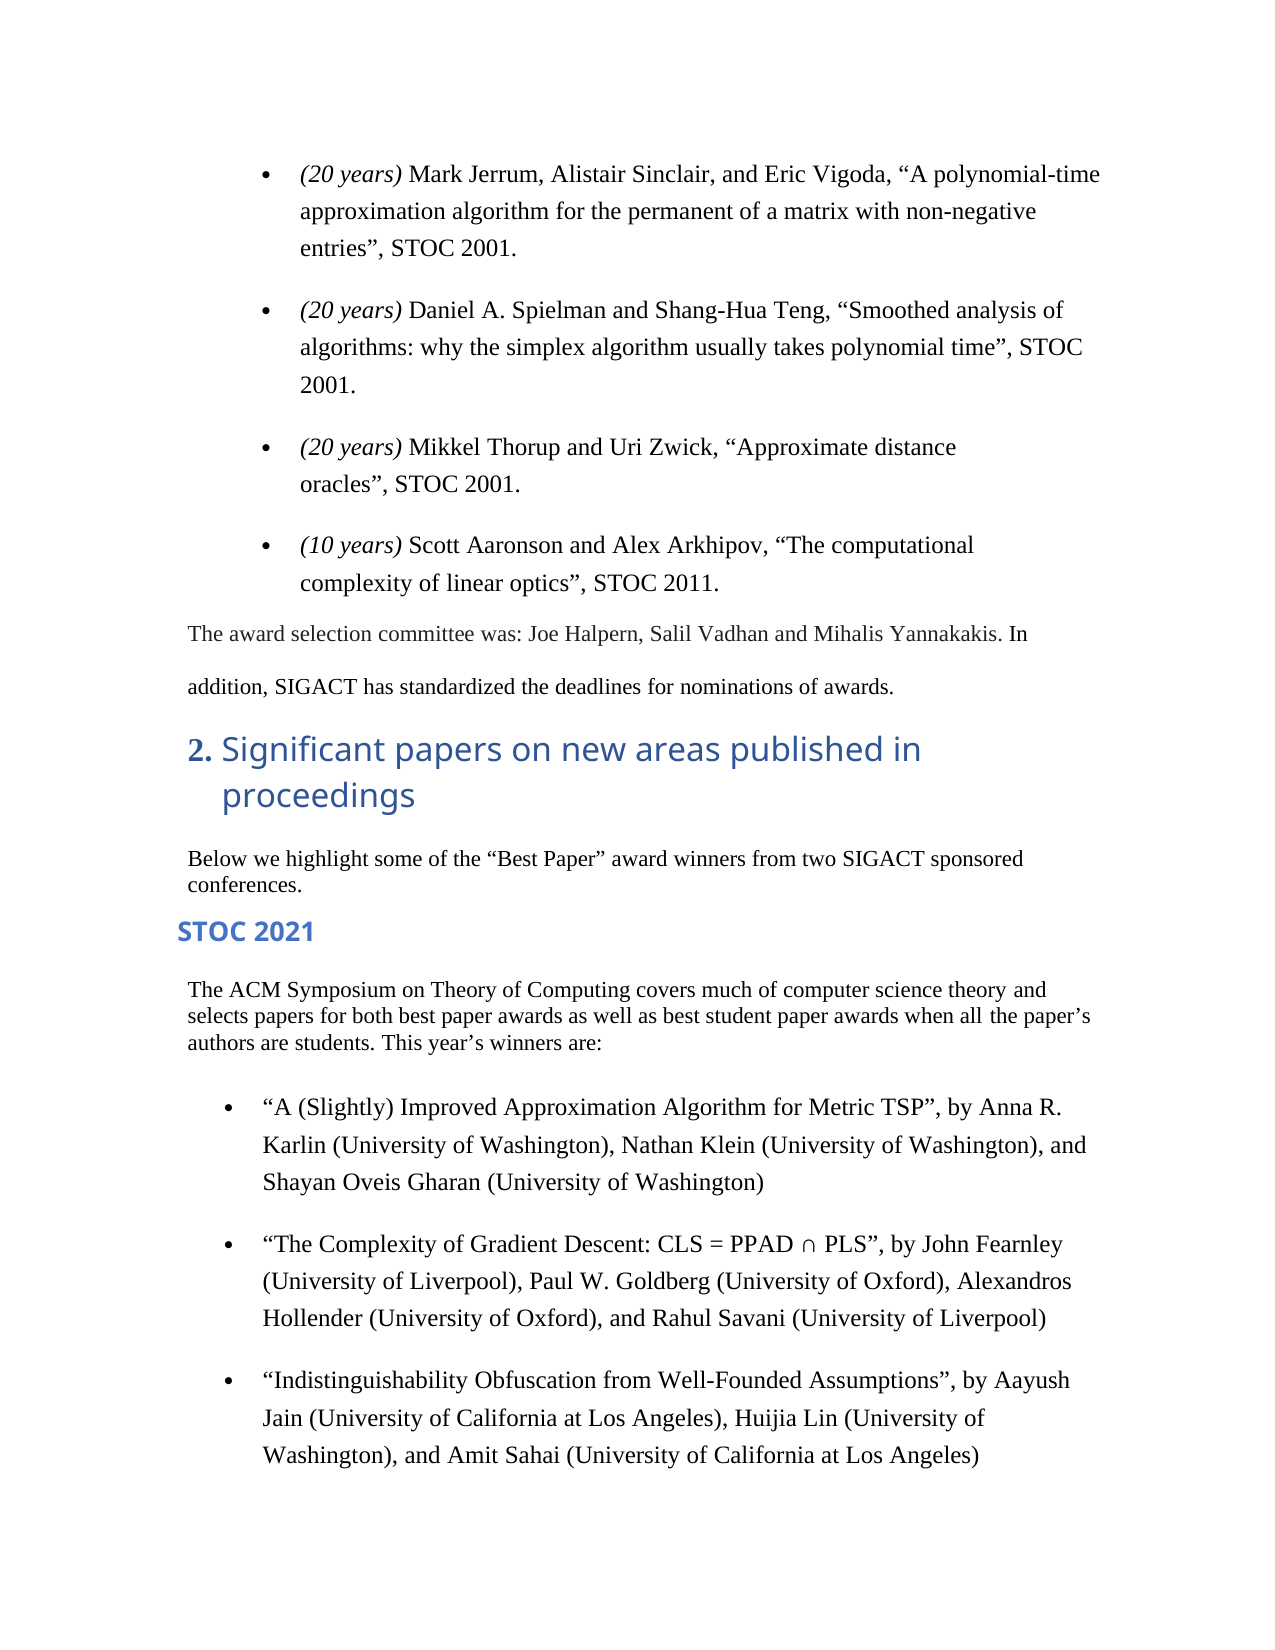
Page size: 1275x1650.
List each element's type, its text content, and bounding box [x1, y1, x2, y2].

subtitle Significant papers on new areas published in proceedings [187, 726, 1117, 817]
text The award selection committee was: Joe Halpern, Salil Vadhan and Mihalis Yannakakis. In addition, SIGACT has standardized the deadlines for nominations of awards. [187, 620, 1091, 699]
subtitle STOC 2021 [177, 918, 1117, 947]
list (20 years) Daniel A. Spielman and Shang-Hua Teng, “Smoothed analysis of algorithms: why the simplex algorithm usually takes polynomial time”, STOC 2001. [262, 295, 1084, 398]
list (10 years) Scott Aaronson and Alex Arkhipov, “The computational complexity of linear optics”, STOC 2011. [262, 530, 1093, 596]
list (20 years) Mikkel Thorup and Uri Zwick, “Approximate distance oracles”, STOC 2001. [262, 432, 1051, 498]
list “A (Slightly) Improved Approximation Algorithm for Metric TSP”, by Anna R. Karlin (University of Washington), Nathan Klein (University of Washington), and Shayan Oveis Gharan (University of Washington) [225, 1092, 1087, 1196]
list “Indistinguishability Obfuscation from Well-Founded Assumptions”, by Aayush Jain (University of California at Los Angeles), Huijia Lin (University of Washington), and Amit Sahai (University of California at Los Angeles) [225, 1366, 1070, 1469]
text The ACM Symposium on Theory of Computing covers much of computer science theory and selects papers for both best paper awards as well as best student paper awards when all the paper’s authors are students. This year’s winners are: [187, 976, 1100, 1055]
list “The Complexity of Gradient Descent: CLS = PPAD ∩ PLS”, by John Fearnley (University of Liverpool), Paul W. Goldberg (University of Oxford), Alexandros Hollender (University of Oxford), and Rahul Savani (University of Liverpool) [225, 1229, 1072, 1332]
list (20 years) Mark Jerrum, Alistair Sinclair, and Eric Vigoda, “A polynomial-time approximation algorithm for the permanent of a matrix with non-negative entries”, STOC 2001. [262, 159, 1101, 262]
text Below we highlight some of the “Best Paper” award winners from two SIGACT sponsored conferences. [187, 845, 1117, 898]
